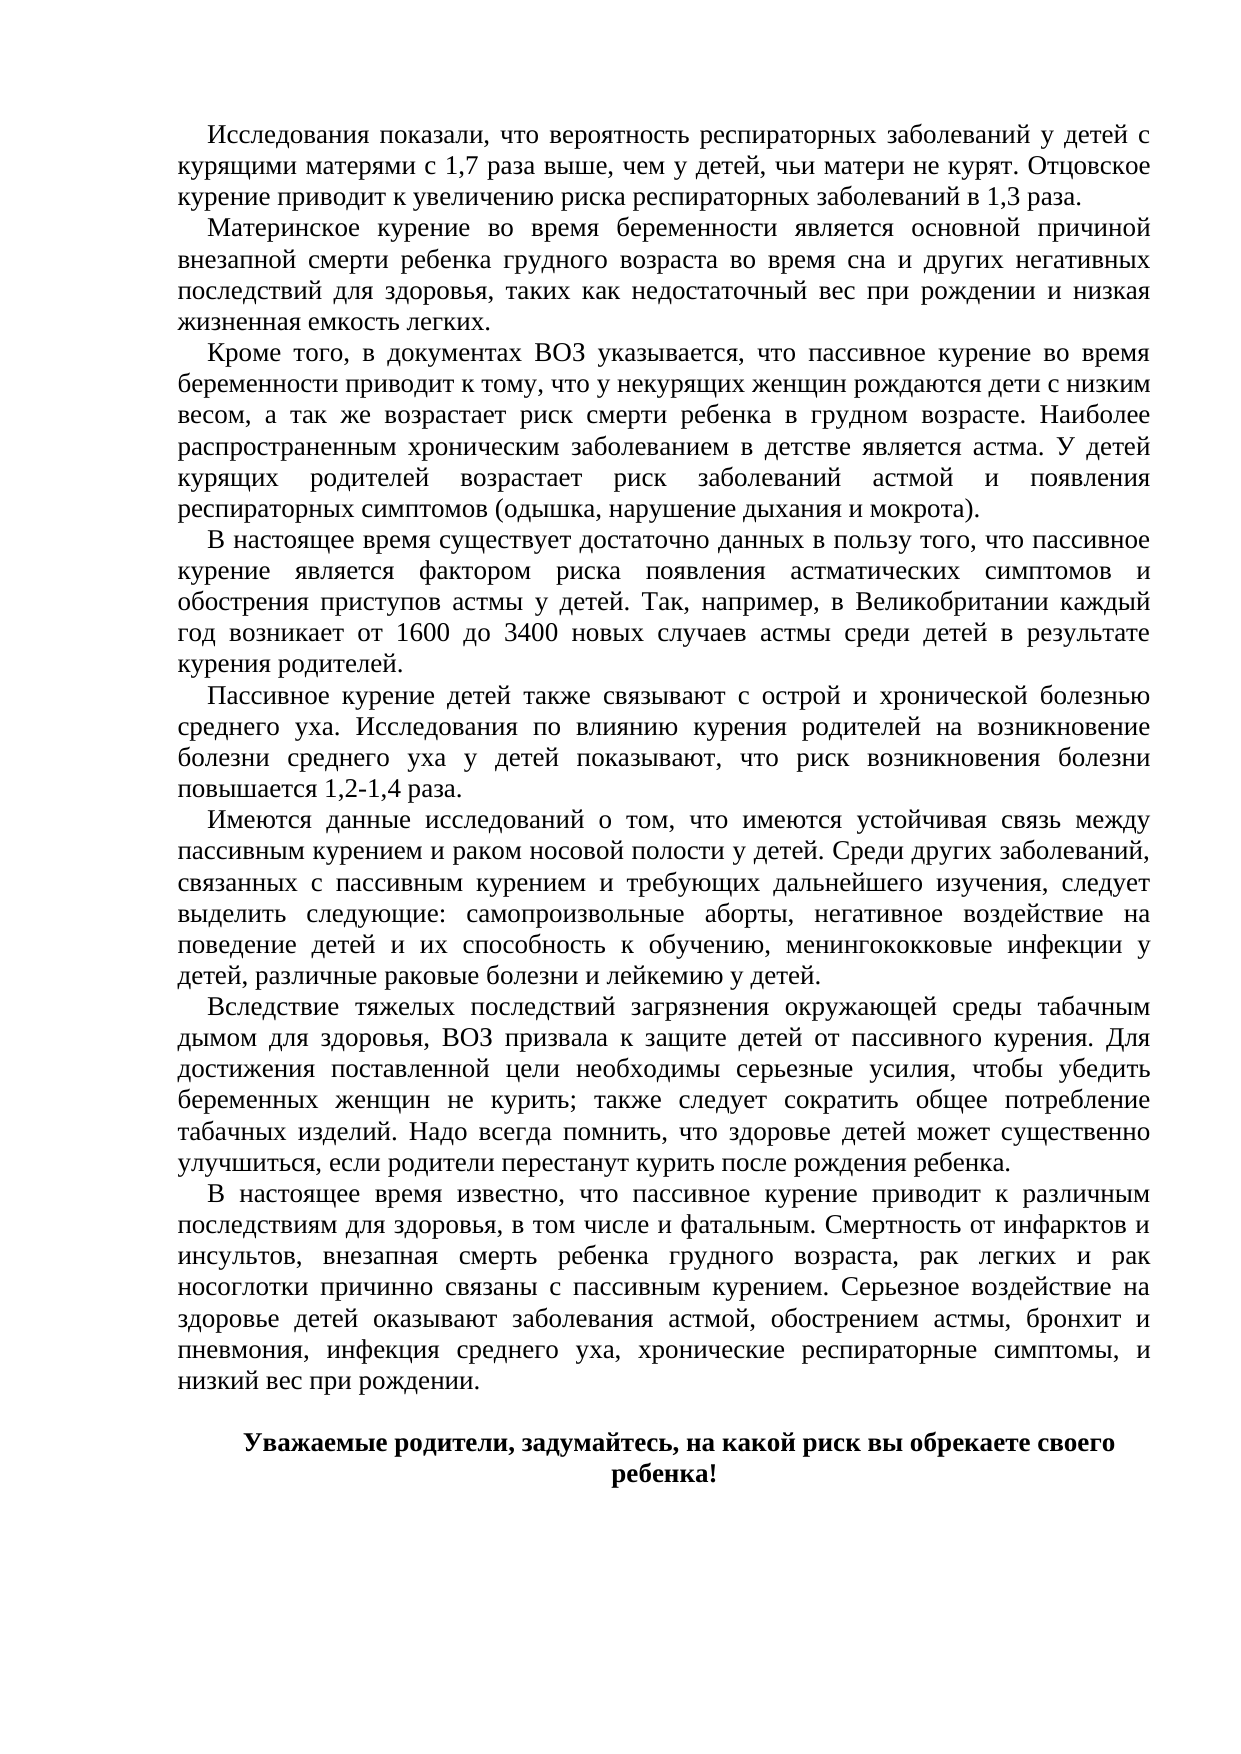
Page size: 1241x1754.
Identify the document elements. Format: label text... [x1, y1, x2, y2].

text В настоящее время известно, что пассивное курение приводит к различным последствиям для здоровья, в том числе и фатальным. Смертность от инфарктов и инсультов, внезапная смерть ребенка грудного возраста, рак легких и рак носоглотки причинно связаны с пассивным курением. Серьезное воздействие на здоровье детей оказывают заболевания астмой, обострением астмы, бронхит и пневмония, инфекция среднего уха, хронические респираторные симптомы, и низкий вес при рождении. [177, 1177, 1152, 1395]
text Уважаемые родители, задумайтесь, на какой риск вы обрекаете своего ребенка! [177, 1426, 1152, 1488]
text Вследствие тяжелых последствий загрязнения окружающей среды табачным дымом для здоровья, ВОЗ призвала к защите детей от пассивного курения. Для достижения поставленной цели необходимы серьезные усилия, чтобы убедить беременных женщин не курить; также следует сократить общее потребление табачных изделий. Надо всегда помнить, что здоровье детей может существенно улучшиться, если родители перестанут курить после рождения ребенка. [177, 990, 1152, 1177]
text Материнское курение во время беременности является основной причиной внезапной смерти ребенка грудного возраста во время сна и других негативных последствий для здоровья, таких как недостаточный вес при рождении и низкая жизненная емкость легких. [177, 212, 1152, 336]
text Исследования показали, что вероятность респираторных заболеваний у детей с курящими матерями с 1,7 раза выше, чем у детей, чьи матери не курят. Отцовское курение приводит к увеличению риска респираторных заболеваний в 1,3 раза. [177, 118, 1152, 212]
text Пассивное курение детей также связывают с острой и хронической болезнью среднего уха. Исследования по влиянию курения родителей на возникновение болезни среднего уха у детей показывают, что риск возникновения болезни повышается 1,2-1,4 раза. [177, 679, 1152, 803]
text Имеются данные исследований о том, что имеются устойчивая связь между пассивным курением и раком носовой полости у детей. Среди других заболеваний, связанных с пассивным курением и требующих дальнейшего изучения, следует выделить следующие: самопроизвольные аборты, негативное воздействие на поведение детей и их способность к обучению, менингококковые инфекции у детей, различные раковые болезни и лейкемию у детей. [177, 803, 1152, 990]
text Кроме того, в документах ВОЗ указывается, что пассивное курение во время беременности приводит к тому, что у некурящих женщин рождаются дети с низким весом, а так же возрастает риск смерти ребенка в грудном возрасте. Наиболее распространенным хроническим заболеванием в детстве является астма. У детей курящих родителей возрастает риск заболеваний астмой и появления респираторных симптомов (одышка, нарушение дыхания и мокрота). [177, 336, 1152, 523]
text В настоящее время существует достаточно данных в пользу того, что пассивное курение является фактором риска появления астматических симптомов и обострения приступов астмы у детей. Так, например, в Великобритании каждый год возникает от 1600 до 3400 новых случаев астмы среди детей в результате курения родителей. [177, 523, 1152, 679]
